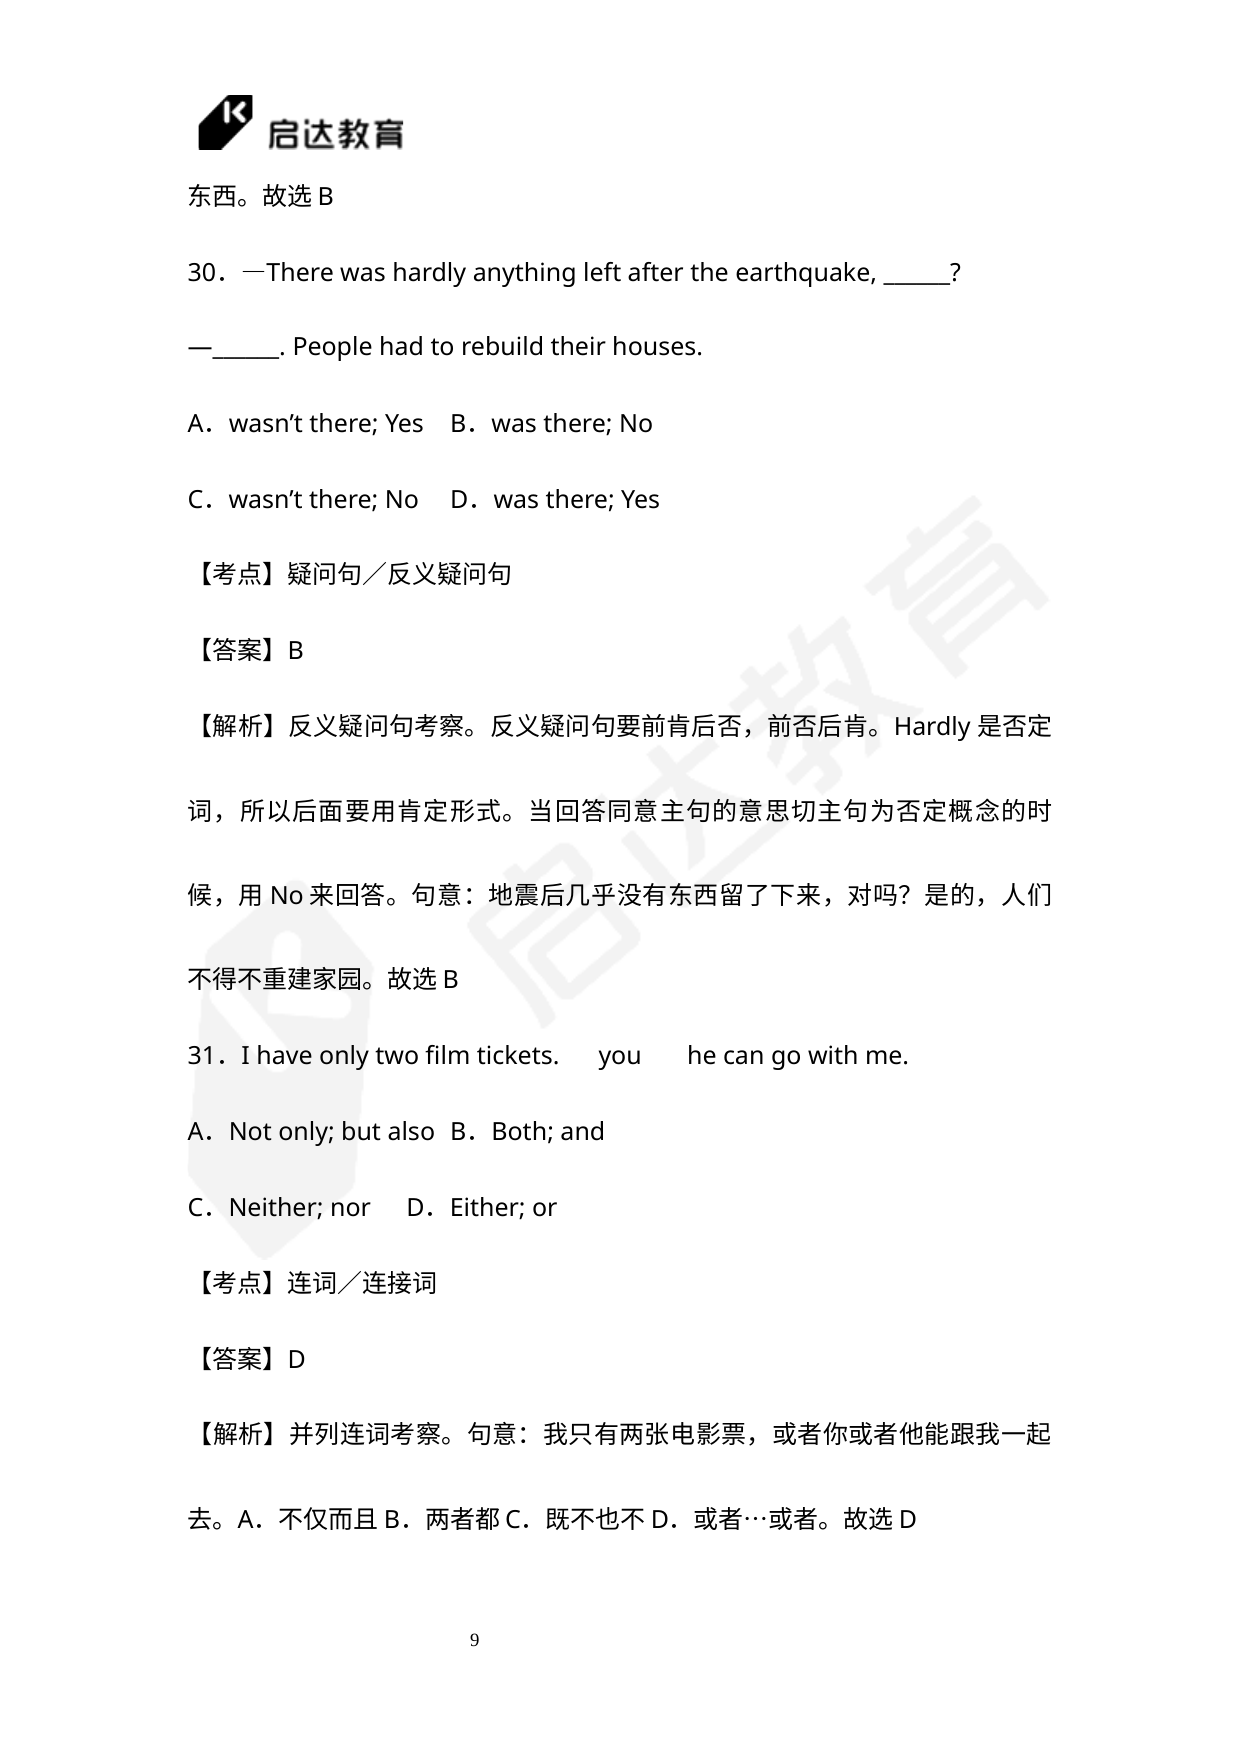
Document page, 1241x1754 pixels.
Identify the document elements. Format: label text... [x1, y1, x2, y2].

text 【解析】不定代词考察。句意：你愿意喝白咖啡吗？是的，这是我的最爱。我认为任何东西都比咖啡美味。A．某件物体B．任何物体C．没有东西D．一切东西。故选B [187, 162, 1053, 227]
text 【考点】连词／连接词 [187, 1249, 1053, 1314]
text 【答案】D [187, 1325, 1053, 1390]
text C．Neither; nor D．Either; or [187, 1173, 1053, 1238]
text 30．—There was hardly anything left after the earthquake, ______? [187, 238, 1053, 303]
picture [198, 95, 404, 150]
text A．wasn’t there; Yes B．was there; No [187, 389, 1053, 454]
text 【答案】B [187, 616, 1053, 681]
text 【解析】并列连词考察。句意：我只有两张电影票，或者你或者他能跟我一起去。A．不仅而且B．两者都C．既不也不D．或者…或者。故选D [187, 1401, 1053, 1550]
text —______. People had to rebuild their houses. [187, 314, 1053, 379]
text A．Not only; but also B．Both; and [187, 1097, 1053, 1162]
text 31．I have only two film tickets. you he can go with me. [187, 1021, 1053, 1086]
text C．wasn’t there; No D．was there; Yes [187, 465, 1053, 530]
text 【解析】反义疑问句考察。反义疑问句要前肯后否，前否后肯。Hardly 是否定词，所以后面要用肯定形式。当回答同意主句的意思切主句为否定概念的时候，用No来回答。句意：地震后几乎没有东西留了下来，对吗？是的，人们不得不重建家园。故选B [187, 692, 1053, 1011]
text 【考点】疑问句／反义疑问句 [187, 541, 1053, 606]
